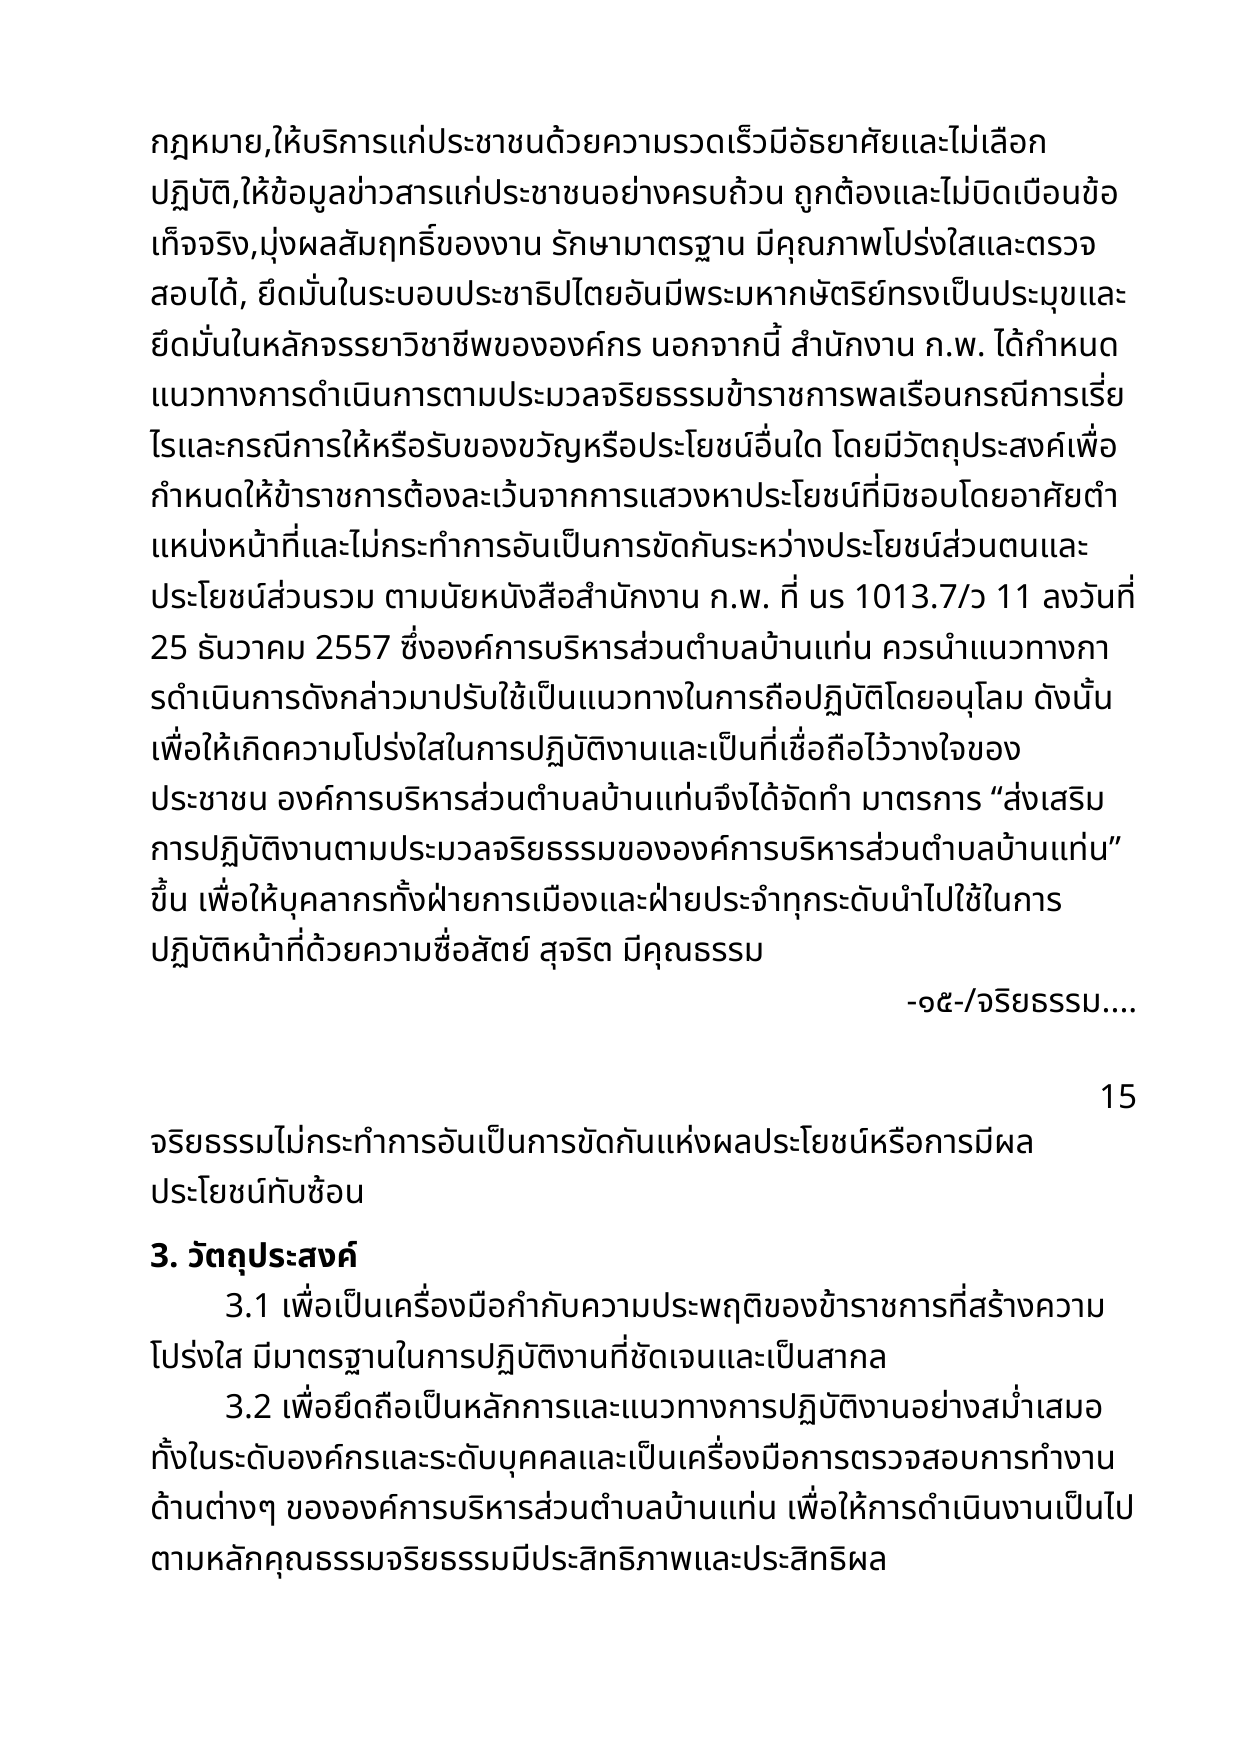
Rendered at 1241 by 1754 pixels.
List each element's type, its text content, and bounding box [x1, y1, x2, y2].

text 3.2 เพื่อยึดถือเป็นหลักการและแนวทางการปฏิบัติงานอย่างสม่ำเสมอ ทั้งในระดับองค์กรและระดับบุคคลและเป็นเครื่องมือการตรวจสอบการทํางานด้านต่างๆ ขององค์การบริหารส่วนตำบลบ้านแท่น เพื่อให้การดําเนินงานเป็นไปตามหลักคุณธรรมจริยธรรมมีประสิทธิภาพและประสิทธิผล [150, 1383, 1137, 1585]
text -๑๕-/จริยธรรม.... [150, 977, 1137, 1027]
text จริยธรรมไม่กระทําการอันเป็นการขัดกันแห่งผลประโยชน์หรือการมีผลประโยชน์ทับซ้อน [150, 1118, 1137, 1219]
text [150, 118, 1137, 977]
text 3.1 เพื่อเป็นเครื่องมือกํากับความประพฤติของข้าราชการที่สร้างความโปร่งใส มีมาตรฐานในการปฏิบัติงานที่ชัดเจนและเป็นสากล [150, 1282, 1137, 1383]
text 3. วัตถุประสงค์ [150, 1231, 1137, 1282]
text 15 [150, 1073, 1137, 1118]
